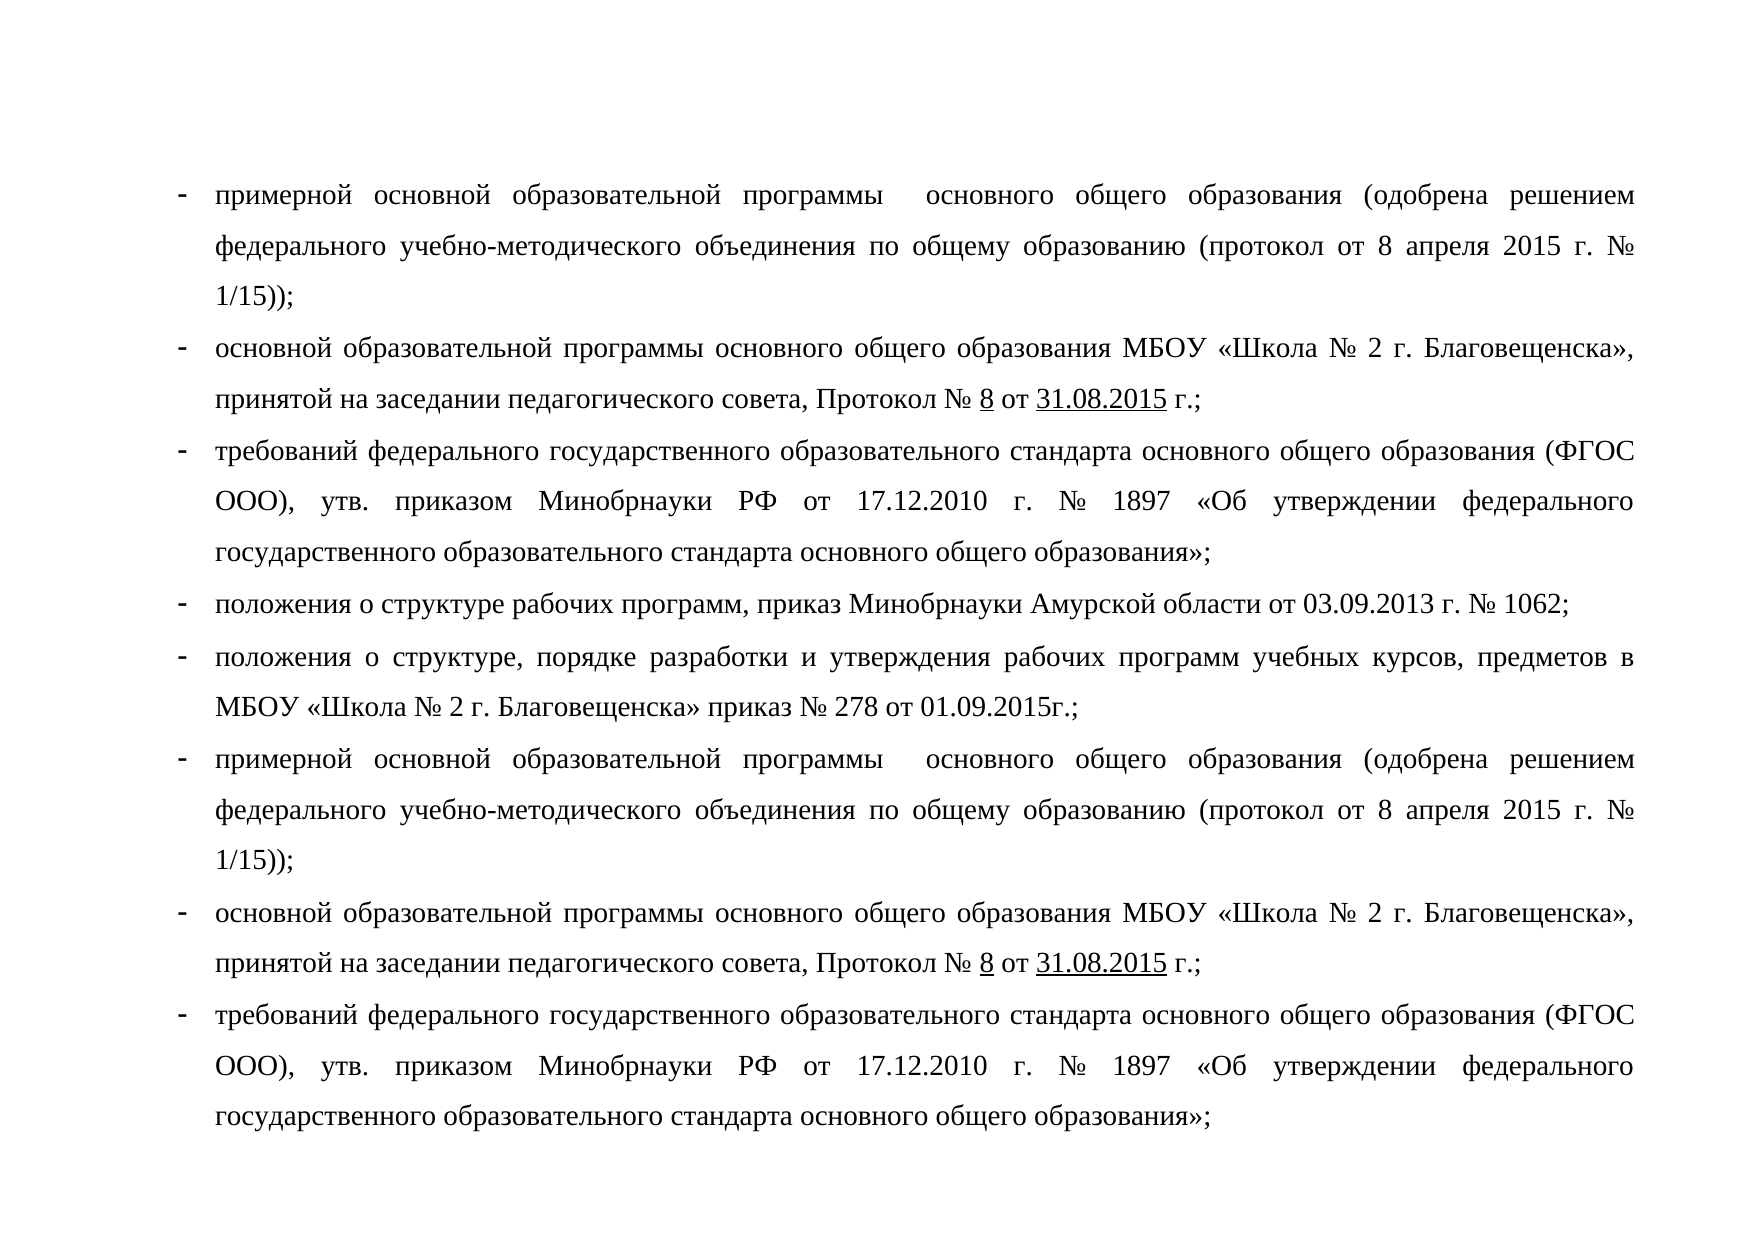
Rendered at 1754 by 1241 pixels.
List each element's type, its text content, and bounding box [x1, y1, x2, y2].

list требований федерального государственного образовательного стандарта основного общего образования (ФГОС ООО), утв. приказом Минобрнауки РФ от 17.12.2010 г. № 1897 «Об утверждении федерального государственного образовательного стандарта основного общего образования»; [177, 433, 1636, 567]
list положения о структуре, порядке разработки и утверждения рабочих программ учебных курсов, предметов в МБОУ «Школа № 2 г. Благовещенска» приказ № 278 от 01.09.2015г.; [177, 639, 1636, 723]
list примерной основной образовательной программы основного общего образования (одобрена решением федерального учебно-методического объединения по общему образованию (протокол от 8 апреля 2015 г. № 1/15)); [177, 177, 1636, 311]
list требований федерального государственного образовательного стандарта основного общего образования (ФГОС ООО), утв. приказом Минобрнауки РФ от 17.12.2010 г. № 1897 «Об утверждении федерального государственного образовательного стандарта основного общего образования»; [177, 997, 1636, 1132]
list основной образовательной программы основного общего образования МБОУ «Школа № 2 г. Благовещенска», принятой на заседании педагогического совета, Протокол № 8 от 31.08.2015 г.; [177, 895, 1636, 979]
list примерной основной образовательной программы основного общего образования (одобрена решением федерального учебно-методического объединения по общему образованию (протокол от 8 апреля 2015 г. № 1/15)); [177, 742, 1636, 876]
list основной образовательной программы основного общего образования МБОУ «Школа № 2 г. Благовещенска», принятой на заседании педагогического совета, Протокол № 8 от 31.08.2015 г.; [177, 330, 1636, 414]
list положения о структуре рабочих программ, приказ Минобрнауки Амурской области от 03.09.2013 г. № 1062; [177, 586, 1636, 620]
